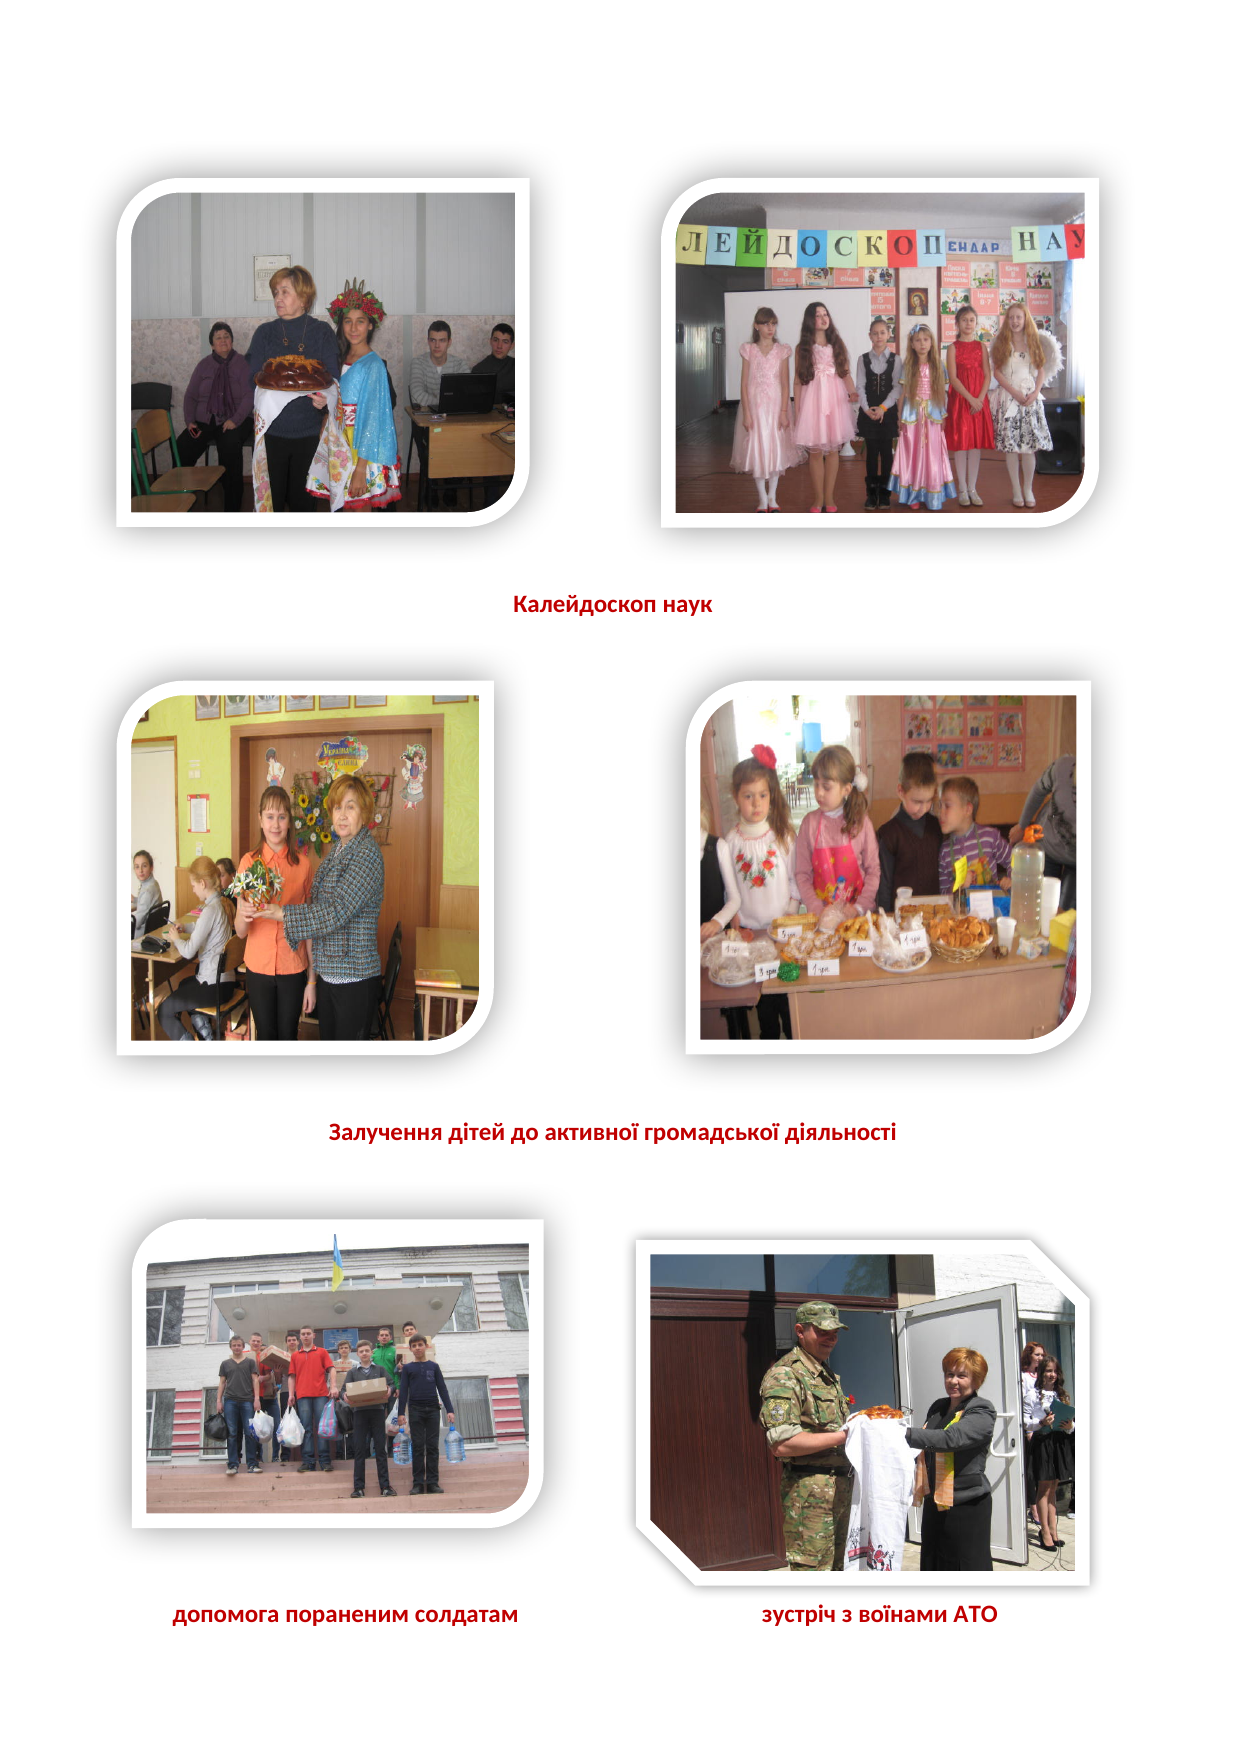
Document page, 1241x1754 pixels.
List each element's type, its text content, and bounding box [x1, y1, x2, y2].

picture [676, 193, 1084, 513]
picture [147, 1234, 528, 1513]
text Калейдоскоп наук [74, 588, 1152, 619]
picture [701, 696, 1076, 1039]
text Залучення дітей до активної громадської діяльності [74, 1116, 1152, 1147]
picture [132, 696, 479, 1040]
picture [132, 193, 515, 512]
picture [651, 1255, 1075, 1571]
